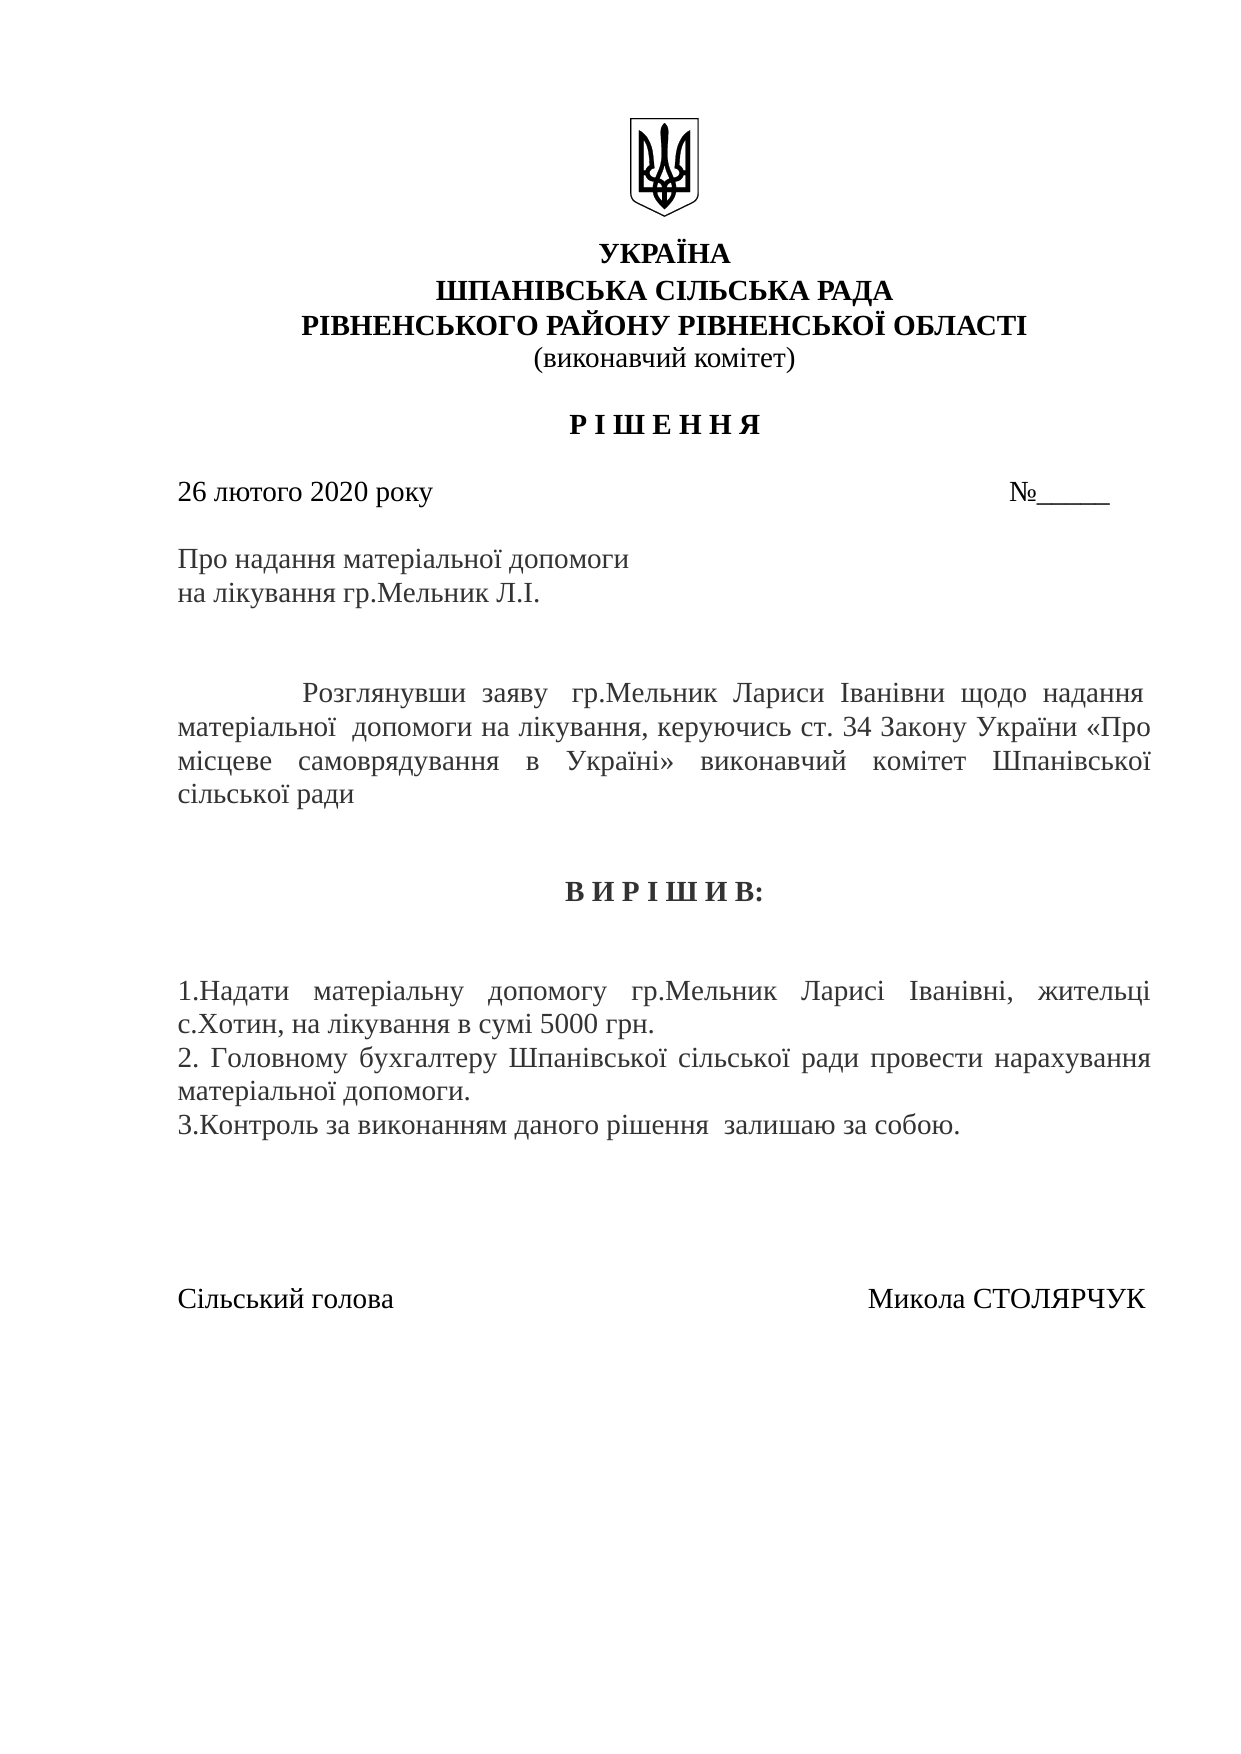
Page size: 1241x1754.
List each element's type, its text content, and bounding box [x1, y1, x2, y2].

subtitle ШПАНІВСЬКА сільська рада [871, 282, 1152, 305]
text 2. Головному бухгалтеру Шпанівської сільської ради провести нарахування матеріальної допомоги. [177, 1040, 1152, 1107]
text 1.Надати матеріальну допомогу гр.Мельник Ларисі Іванівні, жительці с.Хотин, на лікування в сумі 5000 грн. [177, 973, 1152, 1040]
text (виконавчий комітет) [177, 340, 1152, 374]
text Сільський голова Микола СТОЛЯРЧУК [177, 1281, 1152, 1315]
text 26 лютого 2020 року №_____ [177, 474, 1152, 508]
text Україна [177, 236, 1152, 269]
text Розглянувши заяву гр.Мельник Лариси Іванівни щодо надання матеріальної допомоги на лікування, керуючись ст. 34 Закону України «Про місцеве самоврядування в Україні» виконавчий комітет Шпанівської сільської ради [177, 676, 1152, 810]
text РІВНЕНСЬКОГО РАЙОНУ РІВНЕНСЬКОЇ ОБЛАСТІ [177, 317, 1152, 340]
subtitle ШПАНІВСЬКА сільська рада [177, 282, 853, 305]
text на лікування гр.Мельник Л.І. [177, 575, 1152, 608]
text Р І Ш Е Н Н Я [177, 407, 1152, 441]
text 3.Контроль за виконанням даного рішення залишаю за собою. [177, 1107, 1152, 1141]
text Про надання матеріальної допомоги [177, 541, 1152, 575]
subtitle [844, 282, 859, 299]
text В И Р І Ш И В: [177, 874, 1152, 908]
